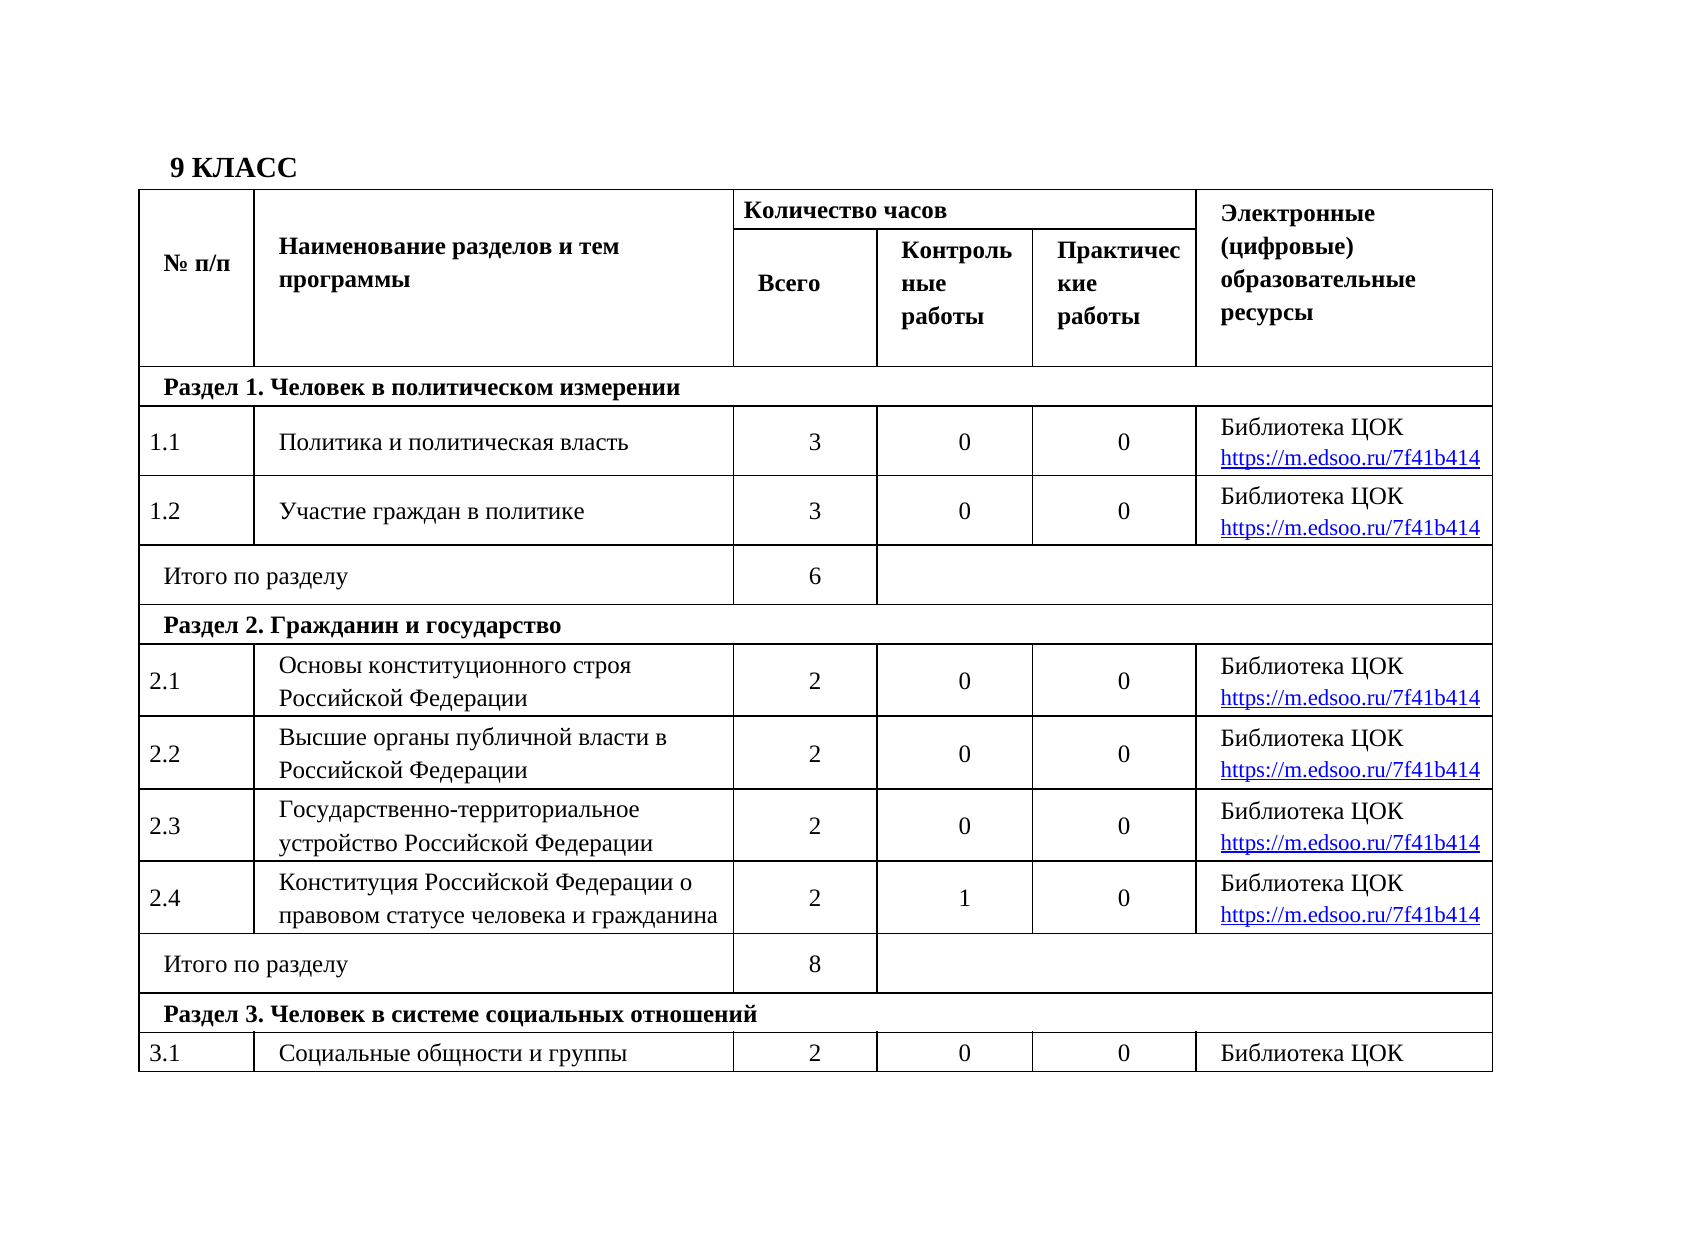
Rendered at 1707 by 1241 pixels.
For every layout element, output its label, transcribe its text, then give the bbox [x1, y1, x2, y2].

table_cell 0 [878, 645, 1032, 715]
table_cell 2 [734, 645, 876, 715]
table_cell Библиотека ЦОК https://m.edsoo.ru/7f41b414 [1197, 476, 1492, 544]
table_cell 0 [878, 790, 1032, 860]
table_cell 3.1 [140, 1033, 253, 1071]
table_cell 0 [1033, 407, 1195, 474]
table_header Электронные (цифровые) образовательные ресурсы [1197, 190, 1492, 366]
table_header Наименование разделов и тем программы [255, 190, 733, 366]
table_cell 2.2 [140, 717, 253, 788]
table_cell Библиотека ЦОК https://m.edsoo.ru/7f41b414 [1197, 790, 1492, 860]
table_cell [1197, 862, 1492, 933]
table_cell 0 [878, 1033, 1032, 1071]
table_cell 0 [1033, 476, 1195, 544]
table_cell Конституция Российской Федерации о правовом статусе человека и гражданина [255, 862, 733, 933]
table_cell 0 [1033, 862, 1195, 933]
table_cell Библиотека ЦОК https://m.edsoo.ru/7f41b414 [1197, 407, 1492, 474]
text 9 КЛАСС [162, 150, 1557, 183]
table_cell 0 [1033, 645, 1195, 715]
table_cell 2.1 [140, 645, 253, 715]
table_cell Политика и политическая власть [255, 407, 733, 474]
table_cell 0 [878, 407, 1032, 474]
table_cell 0 [1033, 1033, 1195, 1071]
table_cell Раздел 2. Гражданин и государство [140, 605, 1492, 643]
table_cell 2.4 [140, 862, 253, 933]
table_cell 3 [734, 407, 876, 474]
table_cell Библиотека ЦОК https://m.edsoo.ru/7f41b414 [1197, 645, 1492, 715]
table_cell 1.2 [140, 476, 253, 544]
table_cell Практические работы [1033, 230, 1195, 366]
table_cell 0 [878, 476, 1032, 544]
table_cell Контрольные работы [878, 230, 1032, 366]
table_cell 2 [734, 790, 876, 860]
table_cell 0 [878, 717, 1032, 788]
table_cell 3 [734, 476, 876, 544]
table_cell Участие граждан в политике [255, 476, 733, 544]
table_cell 8 [734, 934, 876, 992]
table_cell 2 [734, 1033, 876, 1071]
table_cell Высшие органы публичной власти в Российской Федерации [255, 717, 733, 788]
table_cell Всего [734, 230, 876, 366]
table_cell Раздел 1. Человек в политическом измерении [140, 367, 1492, 405]
table_header Количество часов [734, 190, 1195, 228]
table_cell 1 [878, 862, 1032, 933]
table_cell Библиотека ЦОК https://m.edsoo.ru/7f41b414 [1197, 717, 1492, 788]
table_header № п/п [140, 190, 253, 366]
table_cell [878, 934, 1492, 992]
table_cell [1197, 1033, 1492, 1071]
table_cell 2.3 [140, 790, 253, 860]
table_cell 0 [1033, 790, 1195, 860]
table_cell Государственно-территориальное устройство Российской Федерации [255, 790, 733, 860]
table_cell 2 [734, 862, 876, 933]
table_cell Итого по разделу [140, 934, 733, 992]
table_cell 1.1 [140, 407, 253, 474]
table_cell Раздел 3. Человек в системе социальных отношений [140, 994, 1492, 1031]
table_cell Итого по разделу [140, 546, 733, 604]
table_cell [255, 1033, 733, 1071]
table_cell [878, 546, 1492, 604]
table_cell 6 [734, 546, 876, 604]
table_cell 0 [1033, 717, 1195, 788]
table_cell Основы конституционного строя Российской Федерации [255, 645, 733, 715]
table_cell 2 [734, 717, 876, 788]
